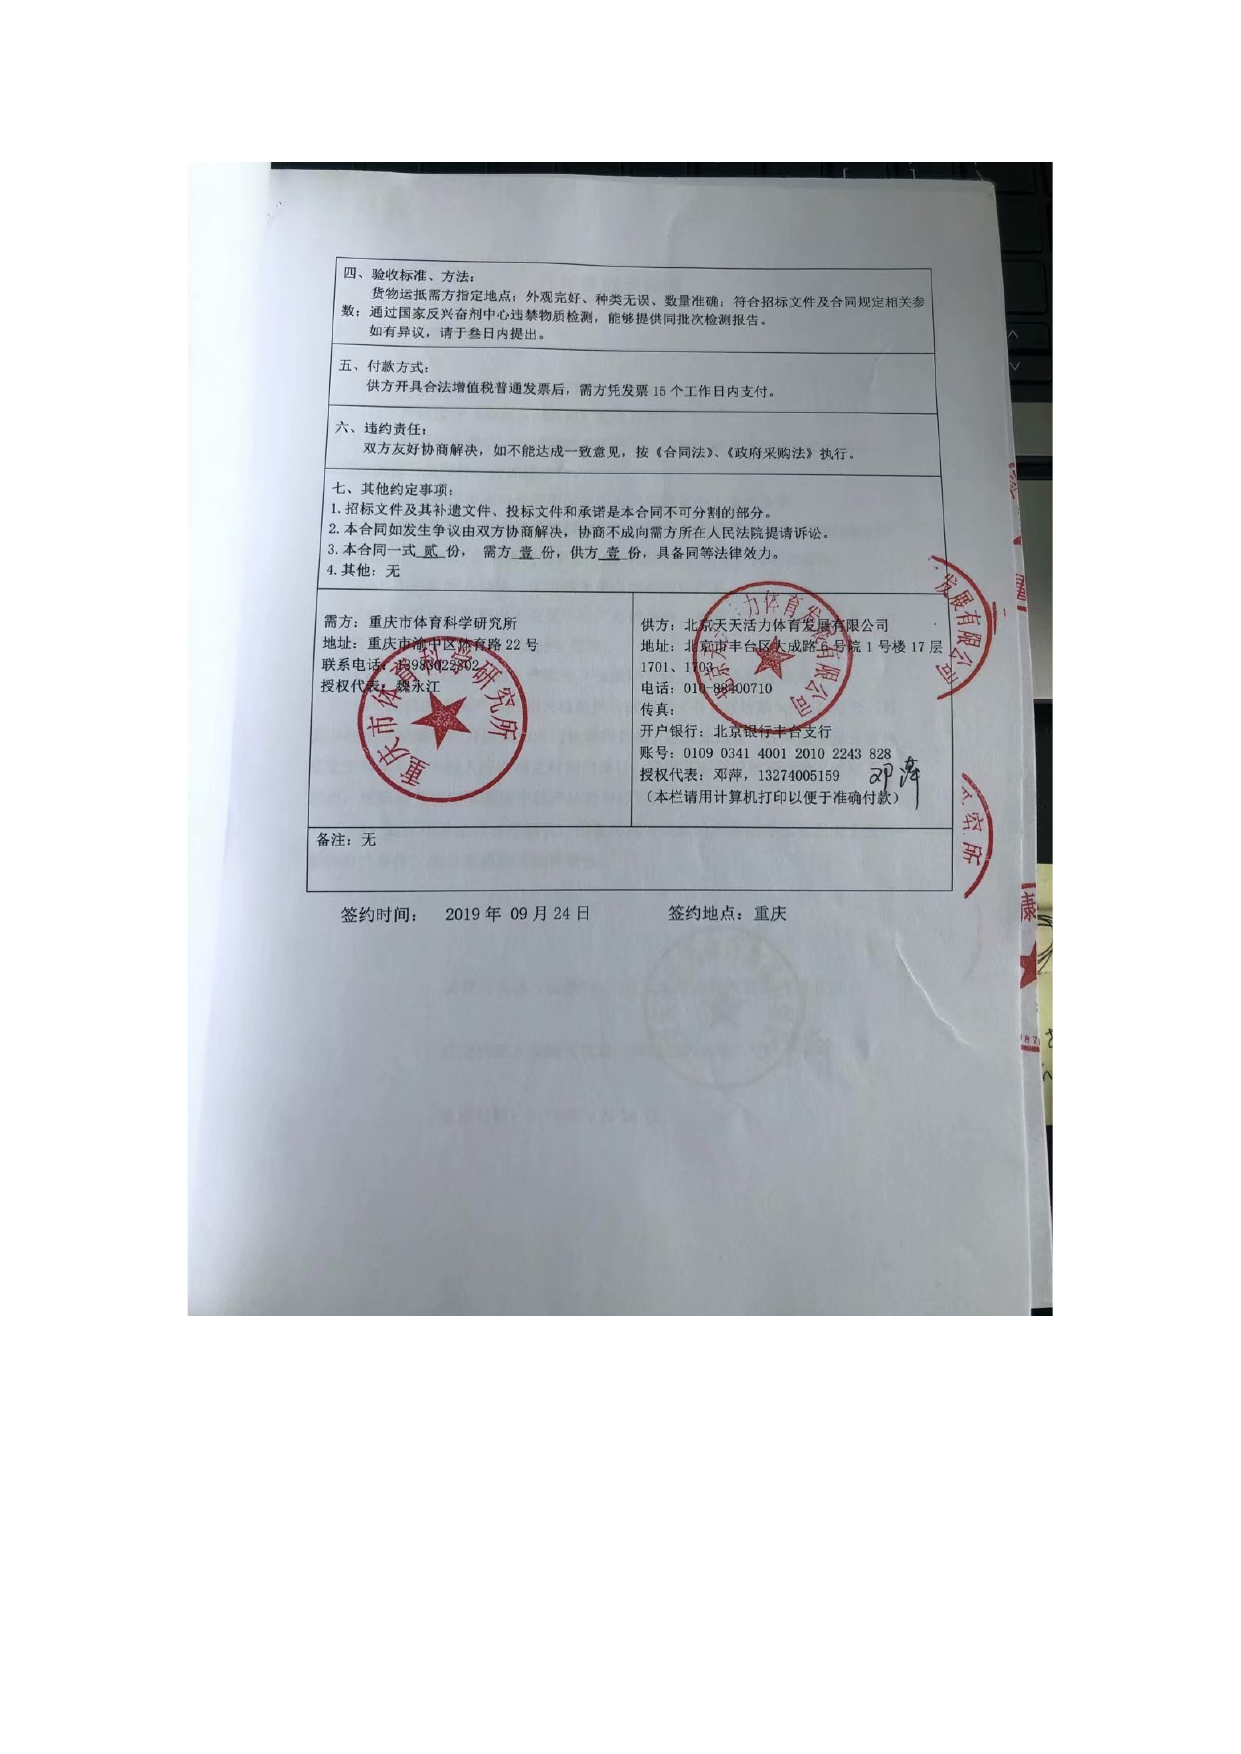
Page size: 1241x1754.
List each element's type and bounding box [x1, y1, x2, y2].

picture [187, 162, 1053, 1316]
